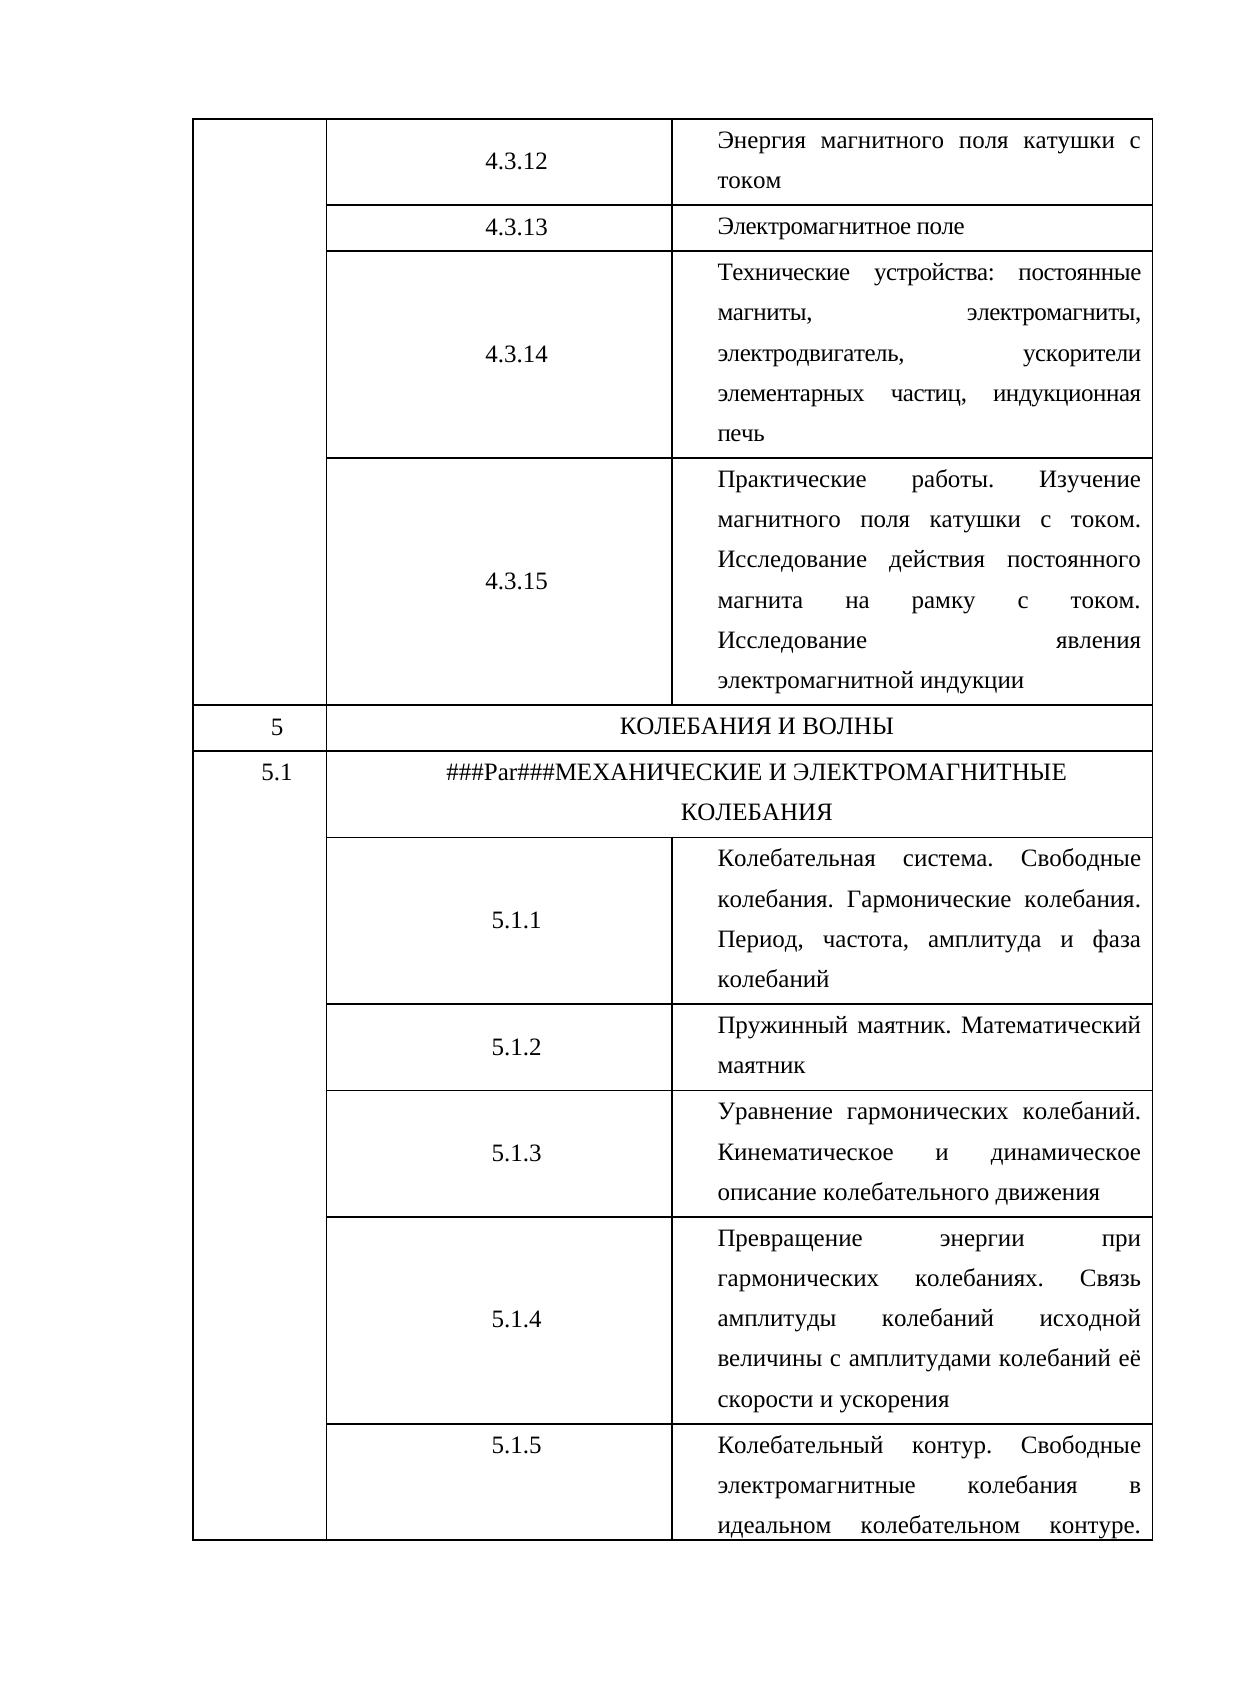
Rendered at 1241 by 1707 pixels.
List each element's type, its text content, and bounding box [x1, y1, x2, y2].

table_cell 5 [194, 706, 326, 750]
table_cell Уравнение гармонических колебаний. Кинематическое и динамическое описание колебательного движения [673, 1091, 1152, 1216]
table_cell Технические устройства: постоянные магниты, электромагниты, электродвигатель, ускорители элементарных частиц, индукционная печь [673, 252, 1152, 457]
table_cell 5.1.2 [327, 1005, 671, 1089]
table_cell Электромагнитное поле [673, 206, 1152, 250]
table_cell Колебательная система. Свободные колебания. Гармонические колебания. Период, частота, амплитуда и фаза колебаний [673, 838, 1152, 1003]
table_cell 5.1 [194, 752, 326, 1539]
table_cell КОЛЕБАНИЯ И ВОЛНЫ [327, 706, 1152, 750]
table_cell Практические работы. Изучение магнитного поля катушки с током. Исследование действия постоянного магнита на рамку с током. Исследование явления электромагнитной индукции [673, 459, 1152, 704]
table_cell 5.1.4 [327, 1218, 671, 1423]
table_cell ###Par###МЕХАНИЧЕСКИЕ И ЭЛЕКТРОМАГНИТНЫЕ КОЛЕБАНИЯ [327, 752, 1152, 837]
table_cell Энергия магнитного поля катушки с током [673, 120, 1152, 204]
table_cell Пружинный маятник. Математический маятник [673, 1005, 1152, 1089]
table_cell 4.3.15 [327, 459, 671, 704]
table_cell 4.3.14 [327, 252, 671, 457]
table_cell 4.3.13 [327, 206, 671, 250]
table_cell Превращение энергии при гармонических колебаниях. Связь амплитуды колебаний исходной величины с амплитудами колебаний её скорости и ускорения [673, 1218, 1152, 1423]
table_cell 5.1.5 [327, 1425, 671, 1539]
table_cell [673, 1425, 1152, 1539]
table_cell 5.1.3 [327, 1091, 671, 1216]
table_cell 4.3.12 [327, 120, 671, 204]
table_cell 5.1.1 [327, 838, 671, 1003]
